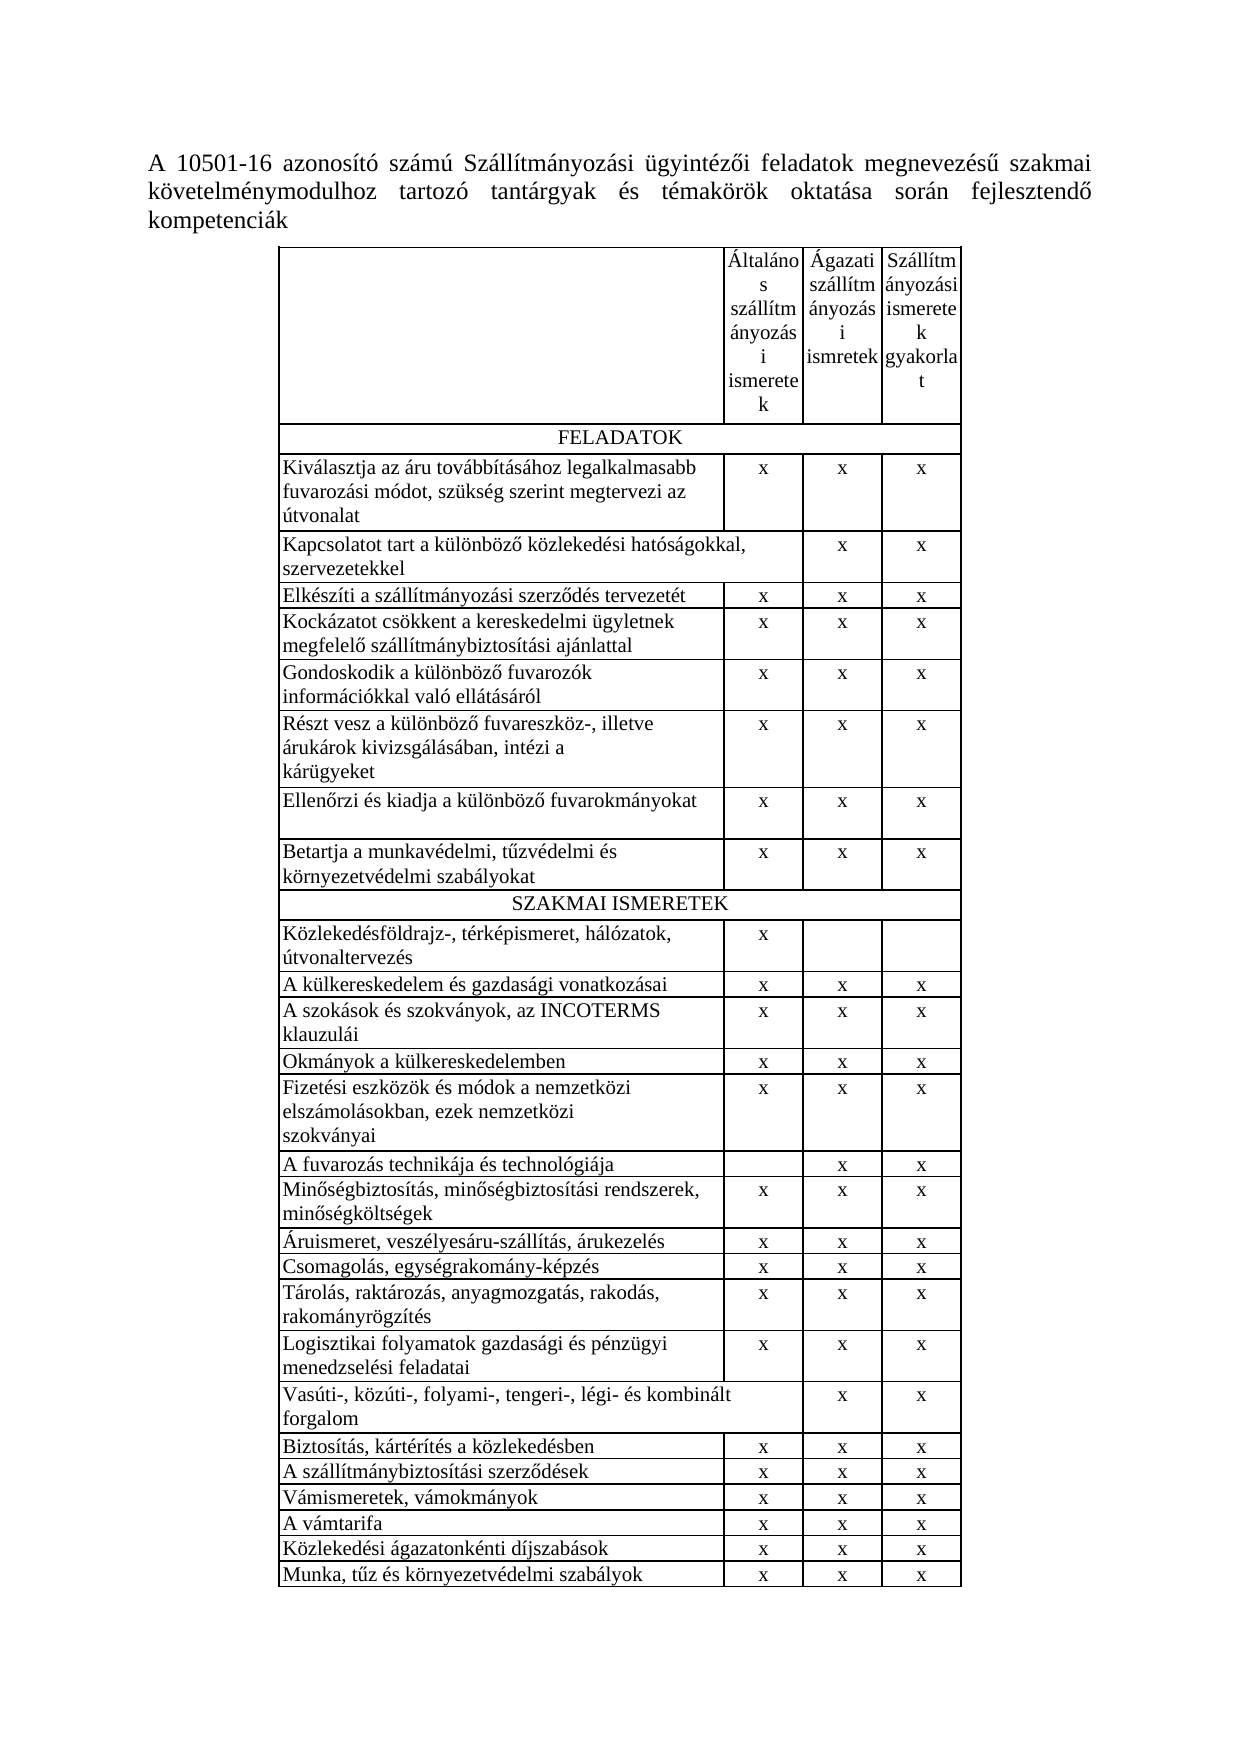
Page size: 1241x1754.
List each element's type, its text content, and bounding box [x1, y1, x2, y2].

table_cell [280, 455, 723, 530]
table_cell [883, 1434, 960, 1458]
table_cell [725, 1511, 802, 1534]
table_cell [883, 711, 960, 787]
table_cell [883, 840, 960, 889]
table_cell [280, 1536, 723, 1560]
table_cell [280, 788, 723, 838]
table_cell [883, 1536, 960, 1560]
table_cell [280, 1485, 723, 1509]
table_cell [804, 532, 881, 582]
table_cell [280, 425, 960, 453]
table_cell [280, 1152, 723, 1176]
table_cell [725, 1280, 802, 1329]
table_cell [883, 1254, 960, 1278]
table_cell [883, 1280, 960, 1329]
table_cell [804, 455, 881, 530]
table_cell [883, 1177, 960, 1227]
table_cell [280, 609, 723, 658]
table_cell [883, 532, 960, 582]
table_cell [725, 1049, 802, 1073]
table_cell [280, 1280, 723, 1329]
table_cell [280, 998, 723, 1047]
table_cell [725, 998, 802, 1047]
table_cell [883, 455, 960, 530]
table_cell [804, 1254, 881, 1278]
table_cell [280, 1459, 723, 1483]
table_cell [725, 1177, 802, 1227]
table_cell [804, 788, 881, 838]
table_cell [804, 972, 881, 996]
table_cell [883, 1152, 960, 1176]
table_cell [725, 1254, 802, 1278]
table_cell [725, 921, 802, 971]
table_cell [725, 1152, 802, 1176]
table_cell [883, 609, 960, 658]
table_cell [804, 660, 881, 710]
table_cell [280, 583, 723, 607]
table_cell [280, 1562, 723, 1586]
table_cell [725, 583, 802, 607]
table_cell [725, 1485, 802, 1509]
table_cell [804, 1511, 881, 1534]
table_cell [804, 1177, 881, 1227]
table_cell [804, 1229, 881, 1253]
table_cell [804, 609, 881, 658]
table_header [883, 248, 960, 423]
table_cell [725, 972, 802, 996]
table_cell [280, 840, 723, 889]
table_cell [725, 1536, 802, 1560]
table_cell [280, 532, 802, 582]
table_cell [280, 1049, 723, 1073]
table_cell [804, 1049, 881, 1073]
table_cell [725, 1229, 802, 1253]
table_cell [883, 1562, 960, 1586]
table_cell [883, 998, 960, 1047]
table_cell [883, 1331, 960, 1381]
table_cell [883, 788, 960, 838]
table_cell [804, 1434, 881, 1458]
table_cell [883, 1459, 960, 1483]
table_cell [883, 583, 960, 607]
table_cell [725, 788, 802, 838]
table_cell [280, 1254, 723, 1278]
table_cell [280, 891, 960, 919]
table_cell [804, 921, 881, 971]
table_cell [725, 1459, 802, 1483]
text A 10501-16 azonosító számú Szállítmányozási ügyintézői feladatok megnevezésű szakmai követelménymodulhoz tartozó tantárgyak és témakörök oktatása során fejlesztendő kompetenciák [148, 148, 1093, 234]
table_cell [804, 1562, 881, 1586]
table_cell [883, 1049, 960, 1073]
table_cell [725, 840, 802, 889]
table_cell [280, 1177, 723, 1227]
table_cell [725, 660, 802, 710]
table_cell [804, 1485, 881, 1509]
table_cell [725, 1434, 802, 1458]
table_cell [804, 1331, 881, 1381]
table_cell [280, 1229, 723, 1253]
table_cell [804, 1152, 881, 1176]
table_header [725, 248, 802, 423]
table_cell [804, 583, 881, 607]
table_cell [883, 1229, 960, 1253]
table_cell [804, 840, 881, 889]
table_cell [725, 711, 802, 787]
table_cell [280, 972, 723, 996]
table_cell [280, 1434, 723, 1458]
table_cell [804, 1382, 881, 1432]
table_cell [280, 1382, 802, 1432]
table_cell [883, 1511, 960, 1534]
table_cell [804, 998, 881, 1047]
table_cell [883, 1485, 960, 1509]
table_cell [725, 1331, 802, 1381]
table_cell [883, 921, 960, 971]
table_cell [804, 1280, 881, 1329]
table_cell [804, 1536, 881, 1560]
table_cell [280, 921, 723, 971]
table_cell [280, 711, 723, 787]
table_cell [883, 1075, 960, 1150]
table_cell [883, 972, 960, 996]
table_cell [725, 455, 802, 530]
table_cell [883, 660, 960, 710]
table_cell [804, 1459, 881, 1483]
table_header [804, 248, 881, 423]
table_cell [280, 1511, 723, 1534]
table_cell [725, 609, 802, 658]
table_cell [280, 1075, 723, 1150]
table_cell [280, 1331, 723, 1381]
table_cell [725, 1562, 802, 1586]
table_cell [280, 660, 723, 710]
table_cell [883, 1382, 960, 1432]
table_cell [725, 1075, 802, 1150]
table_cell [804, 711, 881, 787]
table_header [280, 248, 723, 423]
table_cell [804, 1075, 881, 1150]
